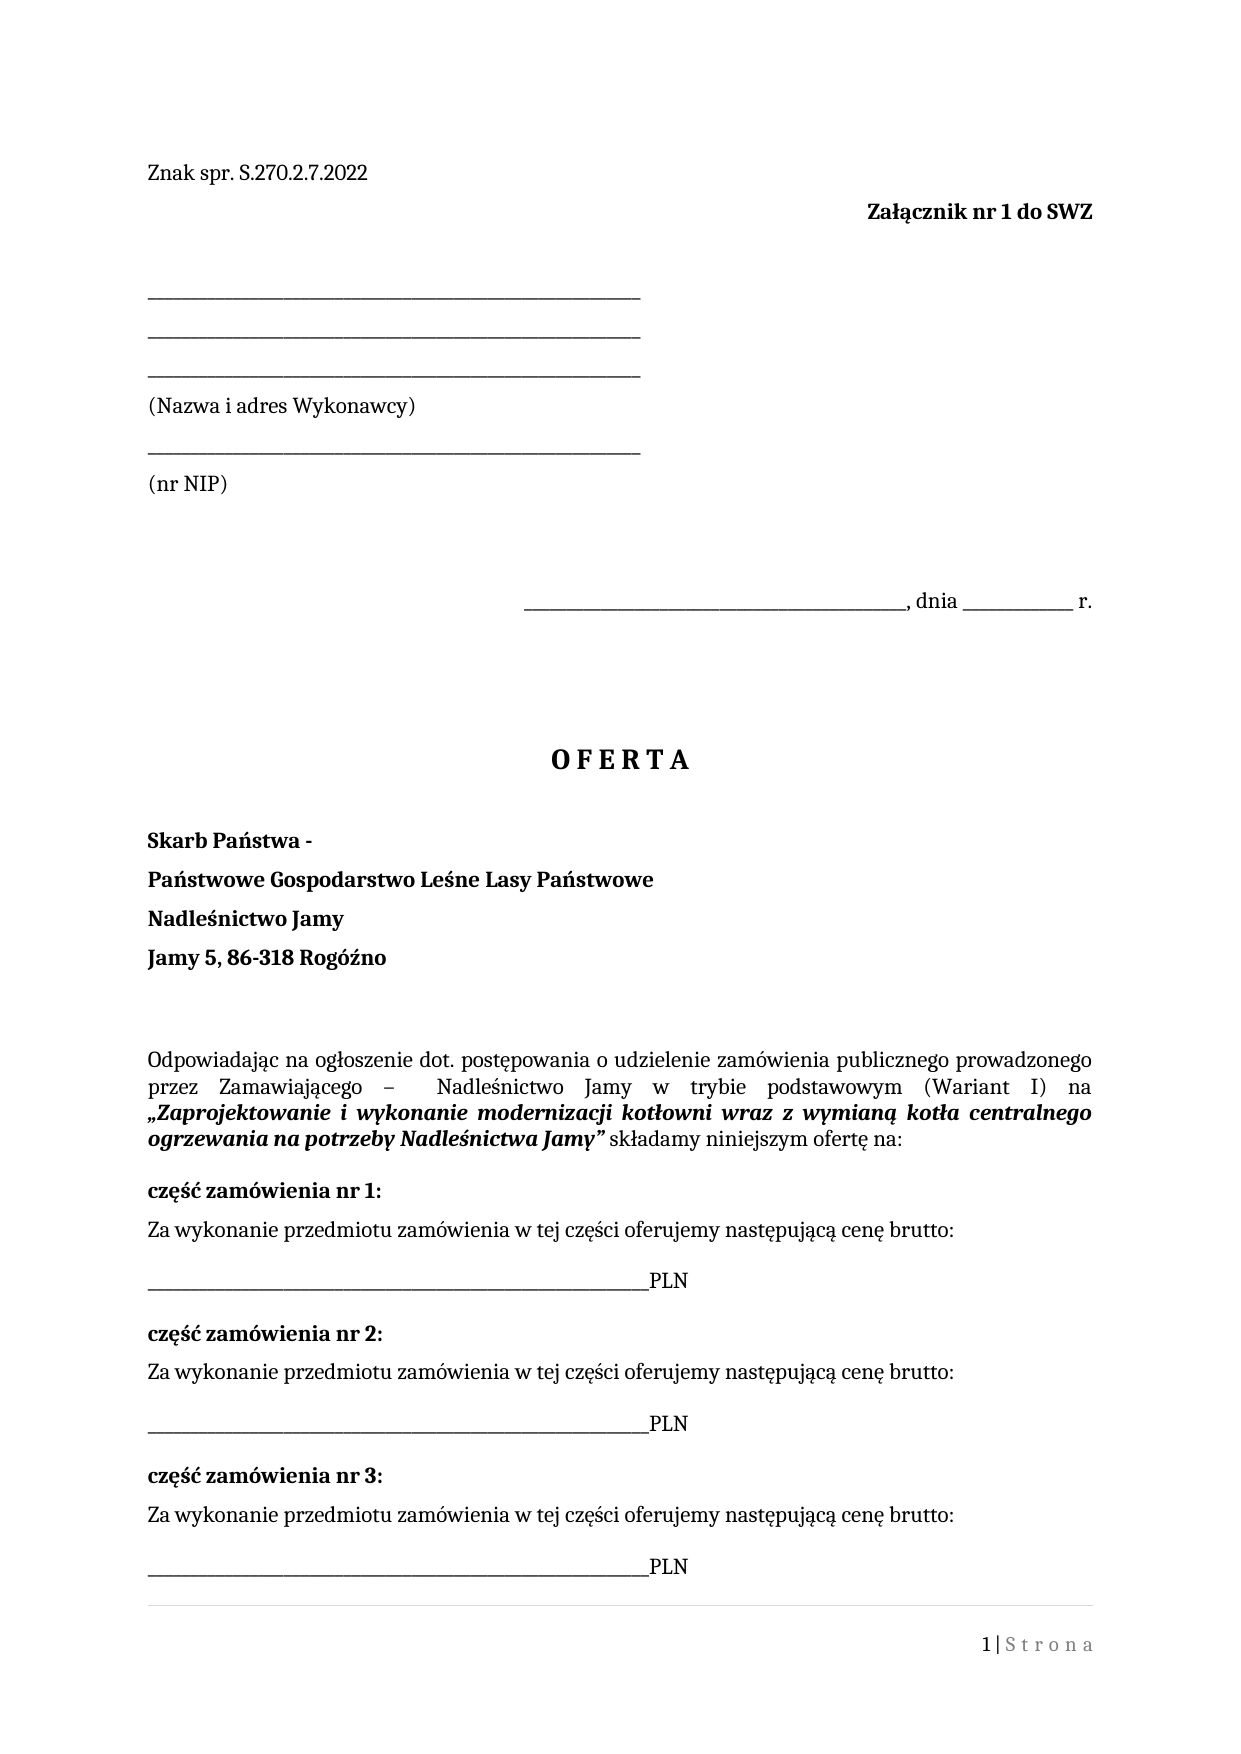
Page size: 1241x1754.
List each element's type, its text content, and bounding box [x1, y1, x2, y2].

text __________________________________________________________ [148, 316, 1093, 342]
text Za wykonanie przedmiotu zamówienia w tej części oferujemy następującą cenę brutto: [148, 1502, 1093, 1528]
text Załącznik nr 1 do SWZ [148, 199, 1093, 225]
text Za wykonanie przedmiotu zamówienia w tej części oferujemy następującą cenę brutto: [148, 1359, 1093, 1386]
text Odpowiadając na ogłoszenie dot. postępowania o udzielenie zamówienia publicznego prowadzonego przez Zamawiającego – Nadleśnictwo Jamy w trybie podstawowym (Wariant I) na „Zaprojektowanie i wykonanie modernizacji kotłowni wraz z wymianą kotła centralnego ogrzewania na potrzeby Nadleśnictwa Jamy” składamy niniejszym ofertę na: [148, 1047, 1093, 1152]
text Znak spr. S.270.2.7.2022 [148, 160, 1093, 186]
text część zamówienia nr 3: [148, 1463, 1093, 1489]
text część zamówienia nr 1: [148, 1177, 1093, 1204]
text __________________________________________________________ [148, 277, 1093, 303]
text O F E R T A [148, 743, 1093, 776]
text ___________________________________________________________PLN [148, 1554, 1093, 1580]
text ___________________________________________________________PLN [148, 1268, 1093, 1295]
text (nr NIP) [148, 471, 1093, 497]
text (Nazwa i adres Wykonawcy) [148, 393, 1093, 419]
text Za wykonanie przedmiotu zamówienia w tej części oferujemy następującą cenę brutto: [148, 1216, 1093, 1243]
text Nadleśnictwo Jamy [148, 906, 1093, 932]
text __________________________________________________________ [148, 354, 1093, 381]
text część zamówienia nr 2: [148, 1320, 1093, 1347]
text __________________________________________________________ [148, 432, 1093, 458]
text Skarb Państwa - [148, 828, 1093, 854]
text _____________________________________________, dnia _____________ r. [148, 587, 1093, 614]
text Państwowe Gospodarstwo Leśne Lasy Państwowe [148, 867, 1093, 893]
text ___________________________________________________________PLN [148, 1411, 1093, 1437]
text Jamy 5, 86-318 Rogóźno [148, 944, 1093, 971]
